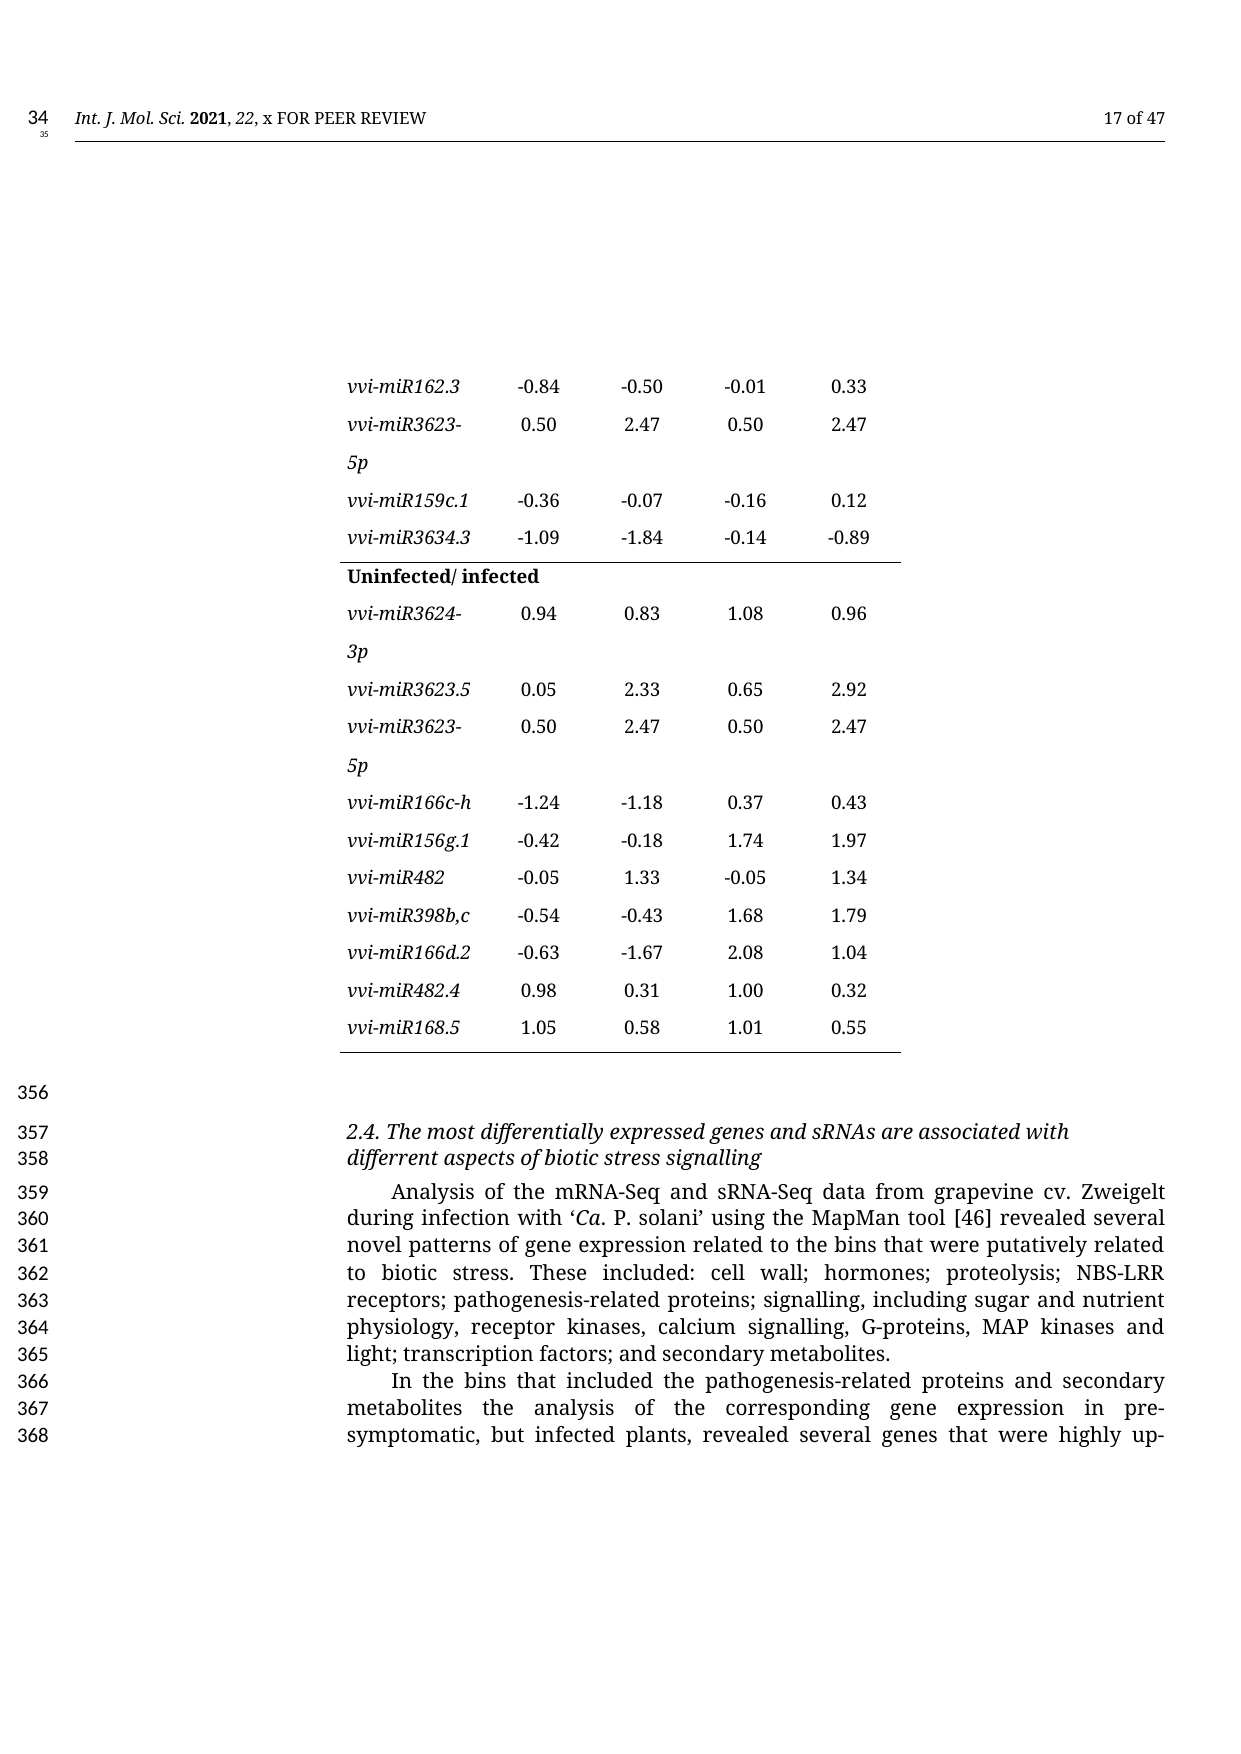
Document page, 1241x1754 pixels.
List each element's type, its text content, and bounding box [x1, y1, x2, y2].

table_cell -0.14 [694, 525, 797, 562]
table_cell vvi-miR398b,c [340, 902, 487, 939]
table_cell 0.94 [487, 601, 590, 676]
table_cell -0.01 [694, 374, 797, 411]
table_cell 2.33 [590, 676, 693, 714]
text Analysis of the mRNA-Seq and sRNA-Seq data from grapevine cv. Zweigelt during infection with ‘Ca. P. solani’ using the MapMan tool [46] revealed several novel patterns of gene expression related to the bins that were putatively related to biotic stress. These included: cell wall; hormones; proteolysis; NBS-LRR receptors; pathogenesis-related proteins; signalling, including sugar and nutrient physiology, receptor kinases, calcium signalling, G-proteins, MAP kinases and light; transcription factors; and secondary metabolites. [347, 1178, 1165, 1367]
table_cell 1.68 [694, 902, 797, 939]
table_cell -0.50 [590, 374, 693, 411]
table_cell -0.43 [590, 902, 693, 939]
table_cell 1.04 [797, 940, 901, 977]
table_cell -0.84 [487, 374, 590, 411]
table_cell vvi-miR482.4 [340, 977, 487, 1014]
table_cell vvi-miR156g.1 [340, 827, 487, 864]
table_cell -0.36 [487, 487, 590, 524]
table_cell -0.54 [487, 902, 590, 939]
table_cell 0.31 [590, 977, 693, 1014]
table_cell 2.47 [590, 411, 693, 487]
table_cell -0.42 [487, 827, 590, 864]
table_cell 1.08 [694, 601, 797, 676]
table_cell 0.50 [487, 714, 590, 789]
table_cell 0.55 [797, 1015, 901, 1052]
table_cell 1.33 [590, 865, 693, 902]
table_cell 1.01 [694, 1015, 797, 1052]
table_cell 0.33 [797, 374, 901, 411]
table_cell vvi-miR3624-3p [340, 601, 487, 676]
table_cell 0.32 [797, 977, 901, 1014]
table_cell 0.05 [487, 676, 590, 714]
table_cell vvi-miR3634.3 [340, 525, 487, 562]
table_cell 1.34 [797, 865, 901, 902]
subtitle 2.4. The most differentially expressed genes and sRNAs are associated with differrent aspects of biotic stress signalling [347, 1118, 1165, 1172]
table_cell -0.07 [590, 487, 693, 524]
table_cell 0.98 [487, 977, 590, 1014]
table_cell 2.08 [694, 940, 797, 977]
table_cell -0.05 [694, 865, 797, 902]
table_cell 0.96 [797, 601, 901, 676]
table_cell 1.00 [694, 977, 797, 1014]
table_cell -0.89 [797, 525, 901, 562]
table_cell 0.50 [694, 411, 797, 487]
table_cell 2.47 [797, 714, 901, 789]
table_cell 0.12 [797, 487, 901, 524]
table_cell 0.50 [694, 714, 797, 789]
table_cell vvi-miR482 [340, 865, 487, 902]
table_cell 1.74 [694, 827, 797, 864]
table_cell -1.67 [590, 940, 693, 977]
table_cell 0.83 [590, 601, 693, 676]
table_cell 1.79 [797, 902, 901, 939]
table_cell -1.09 [487, 525, 590, 562]
table_cell -0.63 [487, 940, 590, 977]
table_cell 2.47 [797, 411, 901, 487]
table_cell -0.16 [694, 487, 797, 524]
table_cell vvi-miR3623-5p [340, 411, 487, 487]
table_cell -1.84 [590, 525, 693, 562]
table_cell vvi-miR3623.5 [340, 676, 487, 714]
table_cell 0.58 [590, 1015, 693, 1052]
table_cell vvi-miR3623-5p [340, 714, 487, 789]
table_cell -0.05 [487, 865, 590, 902]
table_cell vvi-miR168.5 [340, 1015, 487, 1052]
table_cell Uninfected/ infected [340, 563, 901, 601]
table_cell 1.05 [487, 1015, 590, 1052]
table_cell 0.43 [797, 790, 901, 827]
table_cell 1.97 [797, 827, 901, 864]
table_cell 0.65 [694, 676, 797, 714]
table_cell vvi-miR159c.1 [340, 487, 487, 524]
table_cell vvi-miR162.3 [340, 374, 487, 411]
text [347, 1367, 1165, 1448]
table_cell 2.92 [797, 676, 901, 714]
table_cell -0.18 [590, 827, 693, 864]
table_cell -1.18 [590, 790, 693, 827]
table_cell 0.50 [487, 411, 590, 487]
table_cell vvi-miR166c-h [340, 790, 487, 827]
table_cell -1.24 [487, 790, 590, 827]
table_cell vvi-miR166d.2 [340, 940, 487, 977]
table_cell 0.37 [694, 790, 797, 827]
table_cell 2.47 [590, 714, 693, 789]
